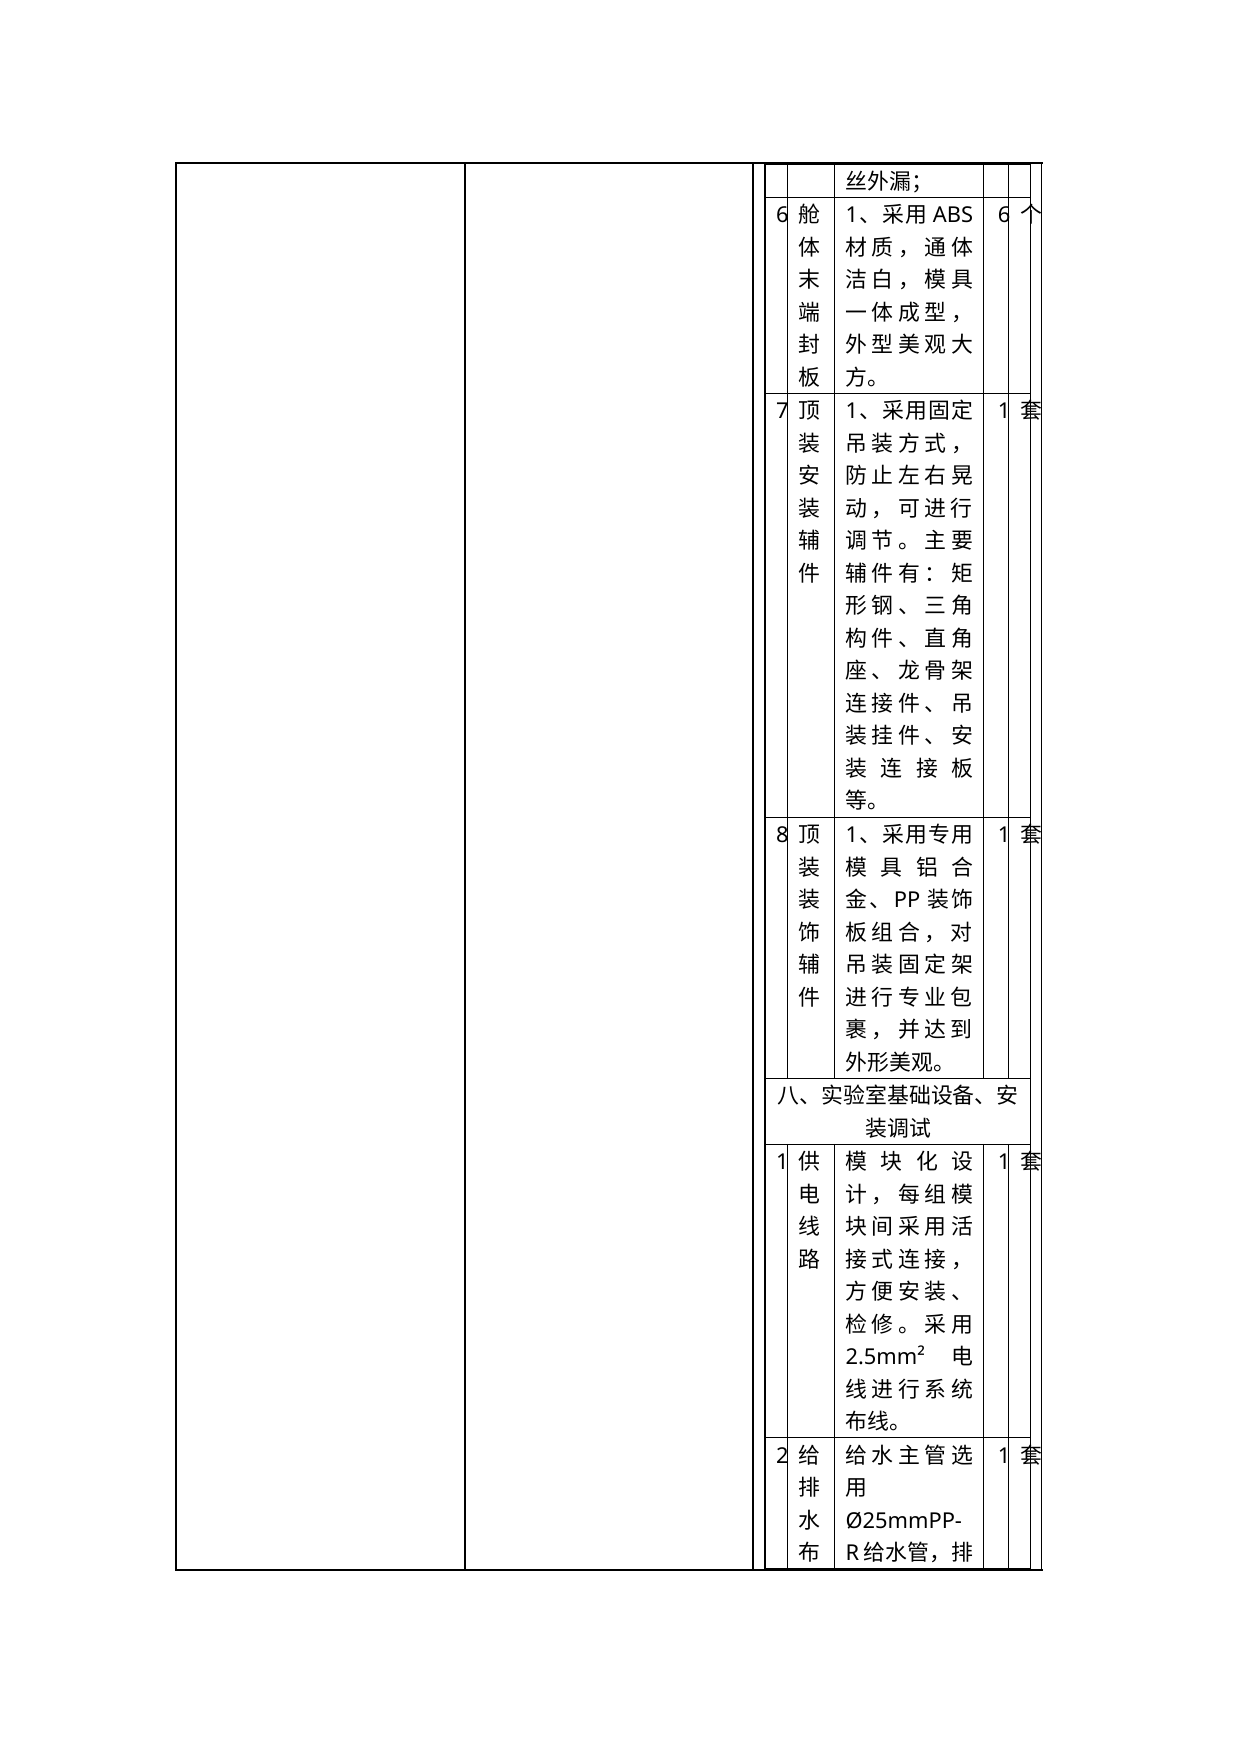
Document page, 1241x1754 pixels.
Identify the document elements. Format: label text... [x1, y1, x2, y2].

table_cell [1009, 818, 1030, 1078]
table_cell [1031, 1158, 1041, 1164]
table_cell [788, 198, 834, 393]
table_cell [1031, 207, 1041, 407]
table_cell [466, 164, 752, 1569]
table_cell 1 [177, 164, 464, 1569]
table_cell [766, 1438, 787, 1568]
table_cell [1031, 415, 1041, 831]
table_cell [1009, 1145, 1030, 1437]
table_cell [1031, 1460, 1041, 1569]
table_cell [984, 198, 1008, 393]
table_cell [984, 1438, 1008, 1568]
table_cell [1009, 1438, 1030, 1568]
table_cell [788, 394, 834, 817]
table_cell [788, 1145, 834, 1437]
table_cell [754, 164, 764, 1569]
table_cell [984, 818, 1008, 1078]
table_cell [1009, 394, 1030, 817]
table_cell [1031, 831, 1041, 837]
table_cell [1031, 1452, 1041, 1458]
table_cell [766, 198, 787, 393]
table_cell [766, 1079, 1030, 1144]
table_cell [788, 165, 834, 197]
table_cell [1031, 164, 1041, 212]
table_cell [766, 165, 787, 197]
table_cell [984, 394, 1008, 817]
table_cell [1009, 165, 1030, 197]
table_cell [984, 1145, 1008, 1437]
table_cell [1009, 198, 1030, 393]
table_cell [766, 1145, 787, 1437]
table_cell [984, 165, 1008, 197]
table_cell [780, 1453, 787, 1461]
table_cell [766, 394, 787, 817]
table_cell [788, 818, 834, 1078]
table_cell [1031, 839, 1041, 1158]
table_cell [766, 818, 787, 1078]
table_cell [1031, 1166, 1041, 1452]
table_cell [788, 1438, 834, 1568]
table_cell [1031, 407, 1041, 413]
